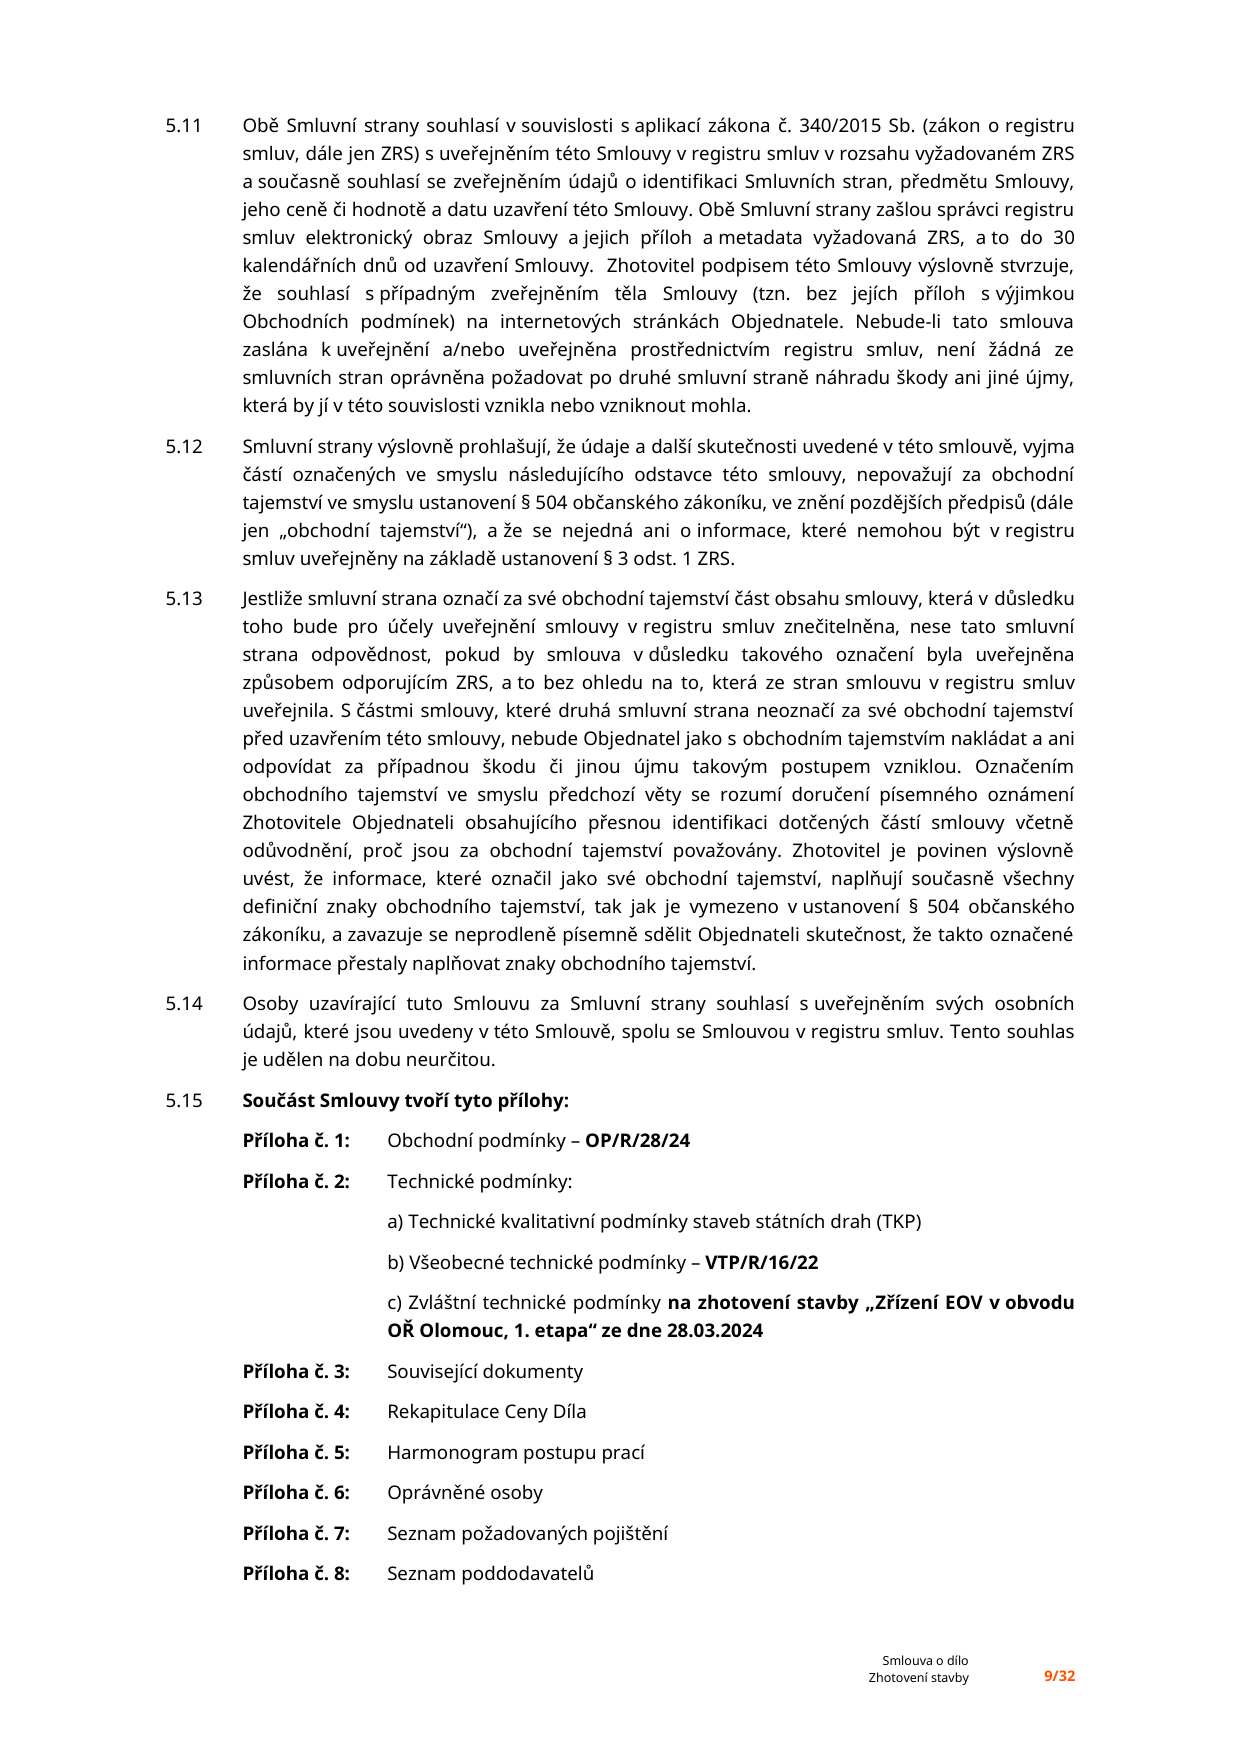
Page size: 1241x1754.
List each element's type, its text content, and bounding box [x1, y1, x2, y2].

text c) Zvláštní technické podmínky na zhotovení stavby „Zřízení EOV v obvodu OŘ Olomouc, 1. etapa“ ze dne 28.03.2024 [387, 1289, 1075, 1343]
text Příloha č. 7: Seznam požadovaných pojištění [242, 1520, 1075, 1546]
text Osoby uzavírající tuto Smlouvu za Smluvní strany souhlasí s uveřejněním svých osobních údajů, které jsou uvedeny v této Smlouvě, spolu se Smlouvou v registru smluv. Tento souhlas je udělen na dobu neurčitou. [165, 990, 1075, 1072]
text Příloha č. 6: Oprávněné osoby [242, 1479, 1075, 1505]
text Obě Smluvní strany souhlasí v souvislosti s aplikací zákona č. 340/2015 Sb. (zákon o registru smluv, dále jen ZRS) s uveřejněním této Smlouvy v registru smluv v rozsahu vyžadovaném ZRS a současně souhlasí se zveřejněním údajů o identifikaci Smluvních stran, předmětu Smlouvy, jeho ceně či hodnotě a datu uzavření této Smlouvy. Obě Smluvní strany zašlou správci registru smluv elektronický obraz Smlouvy a jejich příloh a metadata vyžadovaná ZRS, a to do 30 kalendářních dnů od uzavření Smlouvy. Zhotovitel podpisem této Smlouvy výslovně stvrzuje, že souhlasí s případným zveřejněním těla Smlouvy (tzn. bez jejích příloh s výjimkou Obchodních podmínek) na internetových stránkách Objednatele. Nebude-li tato smlouva zaslána k uveřejnění a/nebo uveřejněna prostřednictvím registru smluv, není žádná ze smluvních stran oprávněna požadovat po druhé smluvní straně náhradu škody ani jiné újmy, která by jí v této souvislosti vznikla nebo vzniknout mohla. [165, 112, 1075, 418]
text a) Technické kvalitativní podmínky staveb státních drah (TKP) [387, 1208, 1075, 1234]
text Příloha č. 5: Harmonogram postupu prací [242, 1439, 1075, 1464]
text Příloha č. 3: Související dokumenty [242, 1358, 1075, 1383]
text Součást Smlouvy tvoří tyto přílohy: [165, 1087, 1075, 1112]
text Příloha č. 2: Technické podmínky: [242, 1168, 1075, 1193]
text Příloha č. 1: Obchodní podmínky – OP/R/28/24 [242, 1127, 1075, 1153]
text b) Všeobecné technické podmínky – VTP/R/16/22 [387, 1249, 1075, 1274]
text Příloha č. 4: Rekapitulace Ceny Díla [242, 1398, 1075, 1424]
text Jestliže smluvní strana označí za své obchodní tajemství část obsahu smlouvy, která v důsledku toho bude pro účely uveřejnění smlouvy v registru smluv znečitelněna, nese tato smluvní strana odpovědnost, pokud by smlouva v důsledku takového označení byla uveřejněna způsobem odporujícím ZRS, a to bez ohledu na to, která ze stran smlouvu v registru smluv uveřejnila. S částmi smlouvy, které druhá smluvní strana neoznačí za své obchodní tajemství před uzavřením této smlouvy, nebude Objednatel jako s obchodním tajemstvím nakládat a ani odpovídat za případnou škodu či jinou újmu takovým postupem vzniklou. Označením obchodního tajemství ve smyslu předchozí věty se rozumí doručení písemného oznámení Zhotovitele Objednateli obsahujícího přesnou identifikaci dotčených částí smlouvy včetně odůvodnění, proč jsou za obchodní tajemství považovány. Zhotovitel je povinen výslovně uvést, že informace, které označil jako své obchodní tajemství, naplňují současně všechny definiční znaky obchodního tajemství, tak jak je vymezeno v ustanovení § 504 občanského zákoníku, a zavazuje se neprodleně písemně sdělit Objednateli skutečnost, že takto označené informace přestaly naplňovat znaky obchodního tajemství. [165, 586, 1075, 975]
text Smluvní strany výslovně prohlašují, že údaje a další skutečnosti uvedené v této smlouvě, vyjma částí označených ve smyslu následujícího odstavce této smlouvy, nepovažují za obchodní tajemství ve smyslu ustanovení § 504 občanského zákoníku, ve znění pozdějších předpisů (dále jen „obchodní tajemství“), a že se nejedná ani o informace, které nemohou být v registru smluv uveřejněny na základě ustanovení § 3 odst. 1 ZRS. [165, 433, 1075, 571]
text Příloha č. 8: Seznam poddodavatelů [242, 1561, 1075, 1586]
